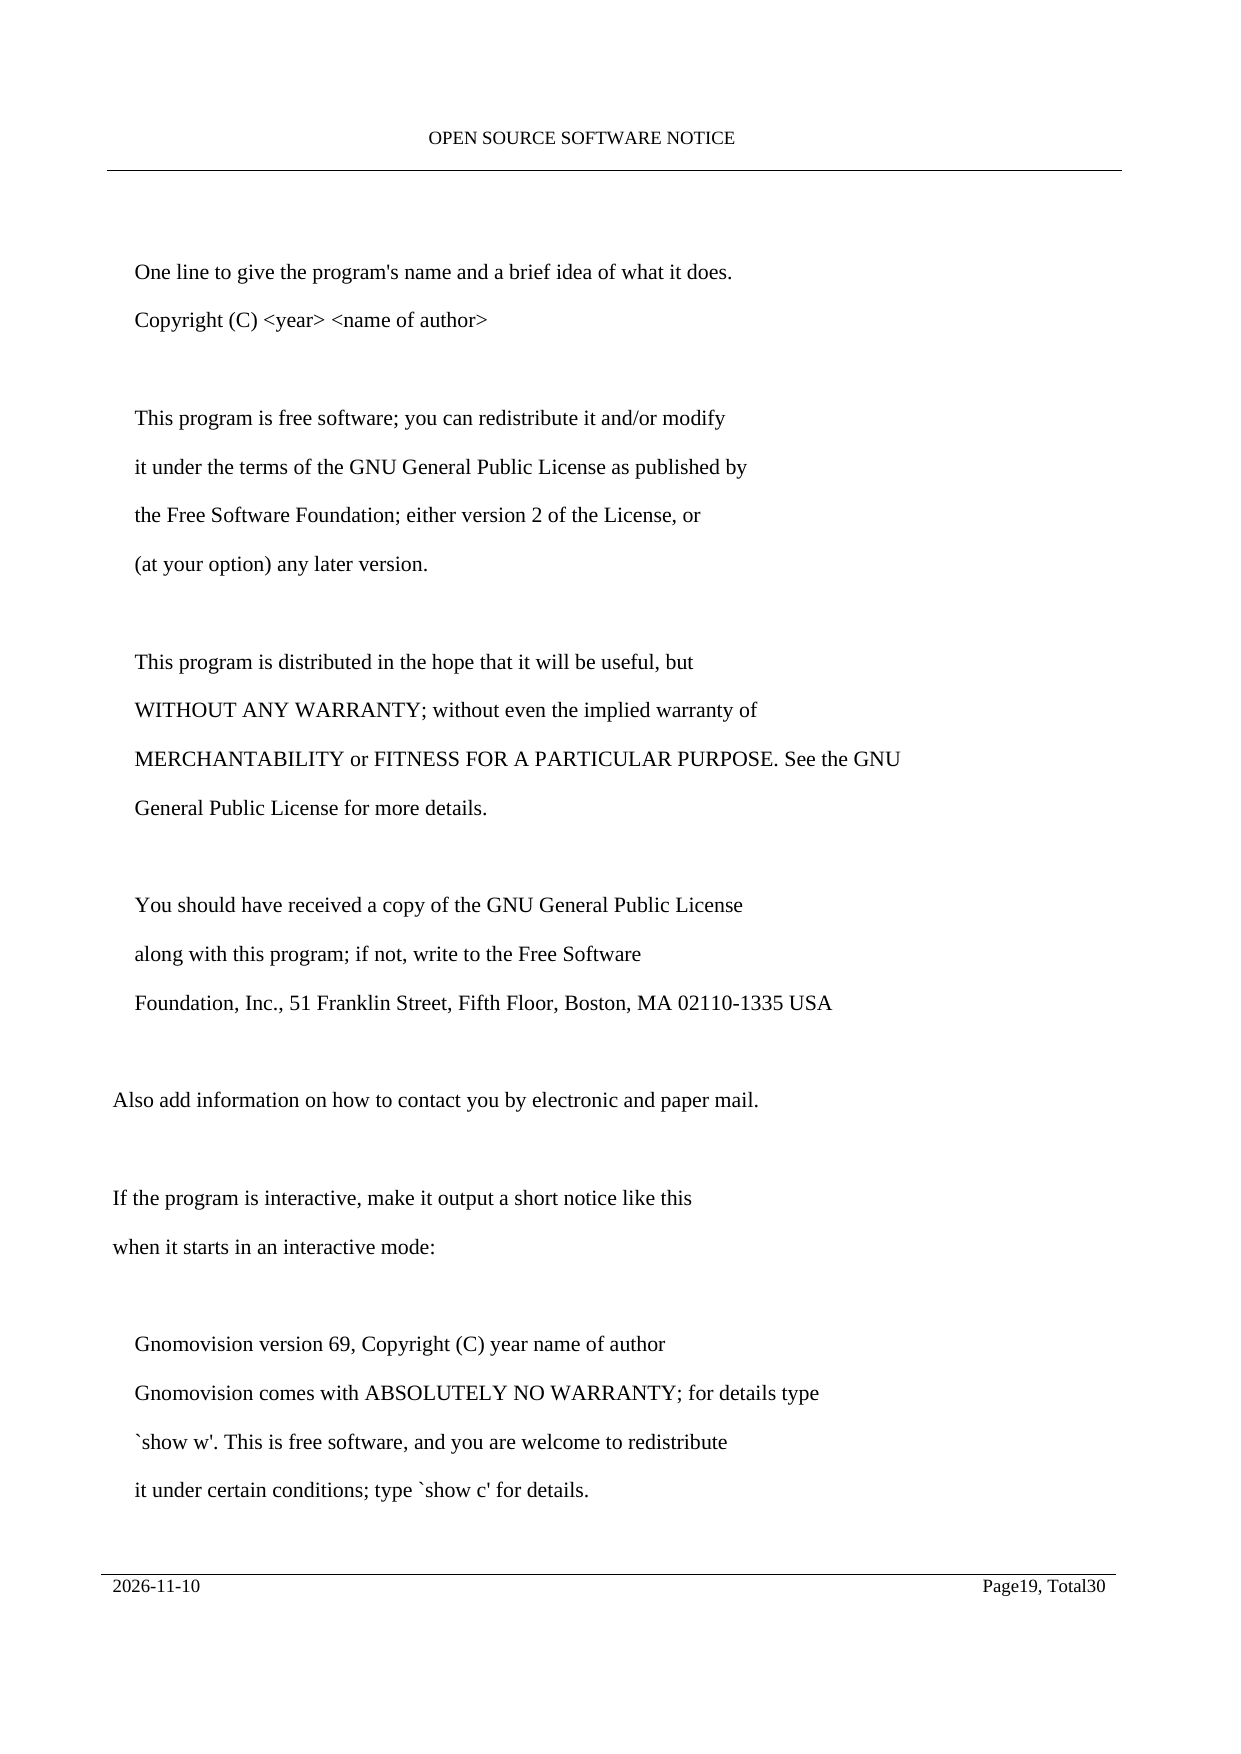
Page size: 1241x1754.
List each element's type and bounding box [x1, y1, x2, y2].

text [112, 206, 1128, 1506]
